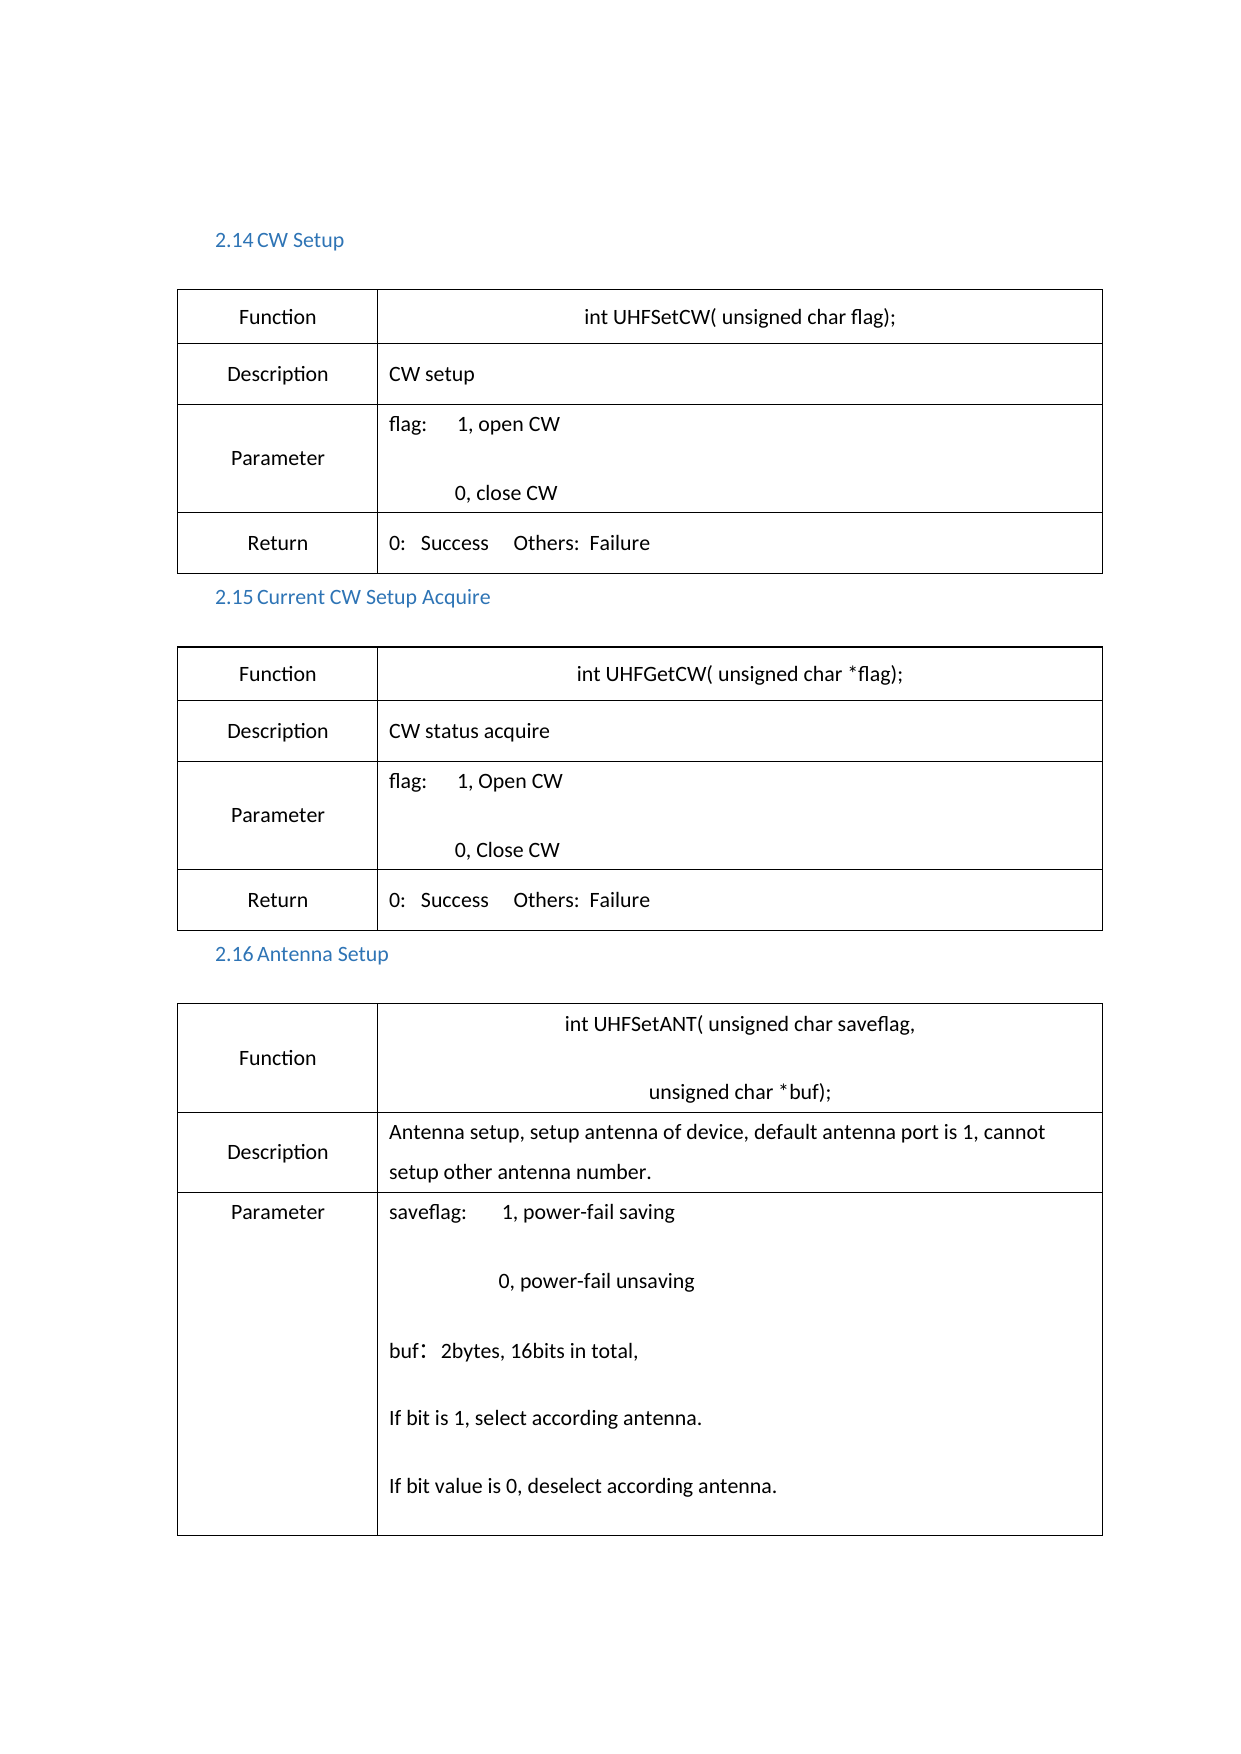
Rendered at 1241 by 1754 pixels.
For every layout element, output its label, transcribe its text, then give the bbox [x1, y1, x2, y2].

table_cell Return [178, 513, 377, 573]
table_cell Parameter [178, 762, 377, 869]
subtitle Antenna Setup [215, 935, 1063, 972]
table_cell flag: 1, Open CW 0, Close CW [378, 762, 1102, 869]
table_cell CW status acquire [378, 701, 1102, 761]
table_cell Description [178, 344, 377, 404]
subtitle Current CW Setup Acquire [215, 578, 1063, 615]
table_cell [378, 1193, 1102, 1535]
table_header Function [178, 1004, 377, 1112]
table_cell Return [178, 870, 377, 930]
table_cell Parameter [178, 405, 377, 512]
table_cell Antenna setup, setup antenna of device, default antenna port is 1, cannot setup other antenna number. [378, 1113, 1102, 1192]
table_cell CW setup [378, 344, 1102, 404]
table_cell 0: Success Others: Failure [378, 513, 1102, 573]
table_cell Description [178, 701, 377, 761]
table_header int UHFSetCW( unsigned char flag); [378, 290, 1102, 343]
table_cell flag: 1, open CW 0, close CW [378, 405, 1102, 512]
table_cell Description [178, 1113, 377, 1192]
table_cell 0: Success Others: Failure [378, 870, 1102, 930]
table_header Function [178, 290, 377, 343]
table_header Function [178, 648, 377, 700]
subtitle CW Setup [215, 221, 1063, 258]
table_header int UHFGetCW( unsigned char *flag); [378, 648, 1102, 700]
table_header int UHFSetANT( unsigned char saveflag, unsigned char *buf); [378, 1004, 1102, 1112]
table_cell Parameter [178, 1193, 377, 1535]
